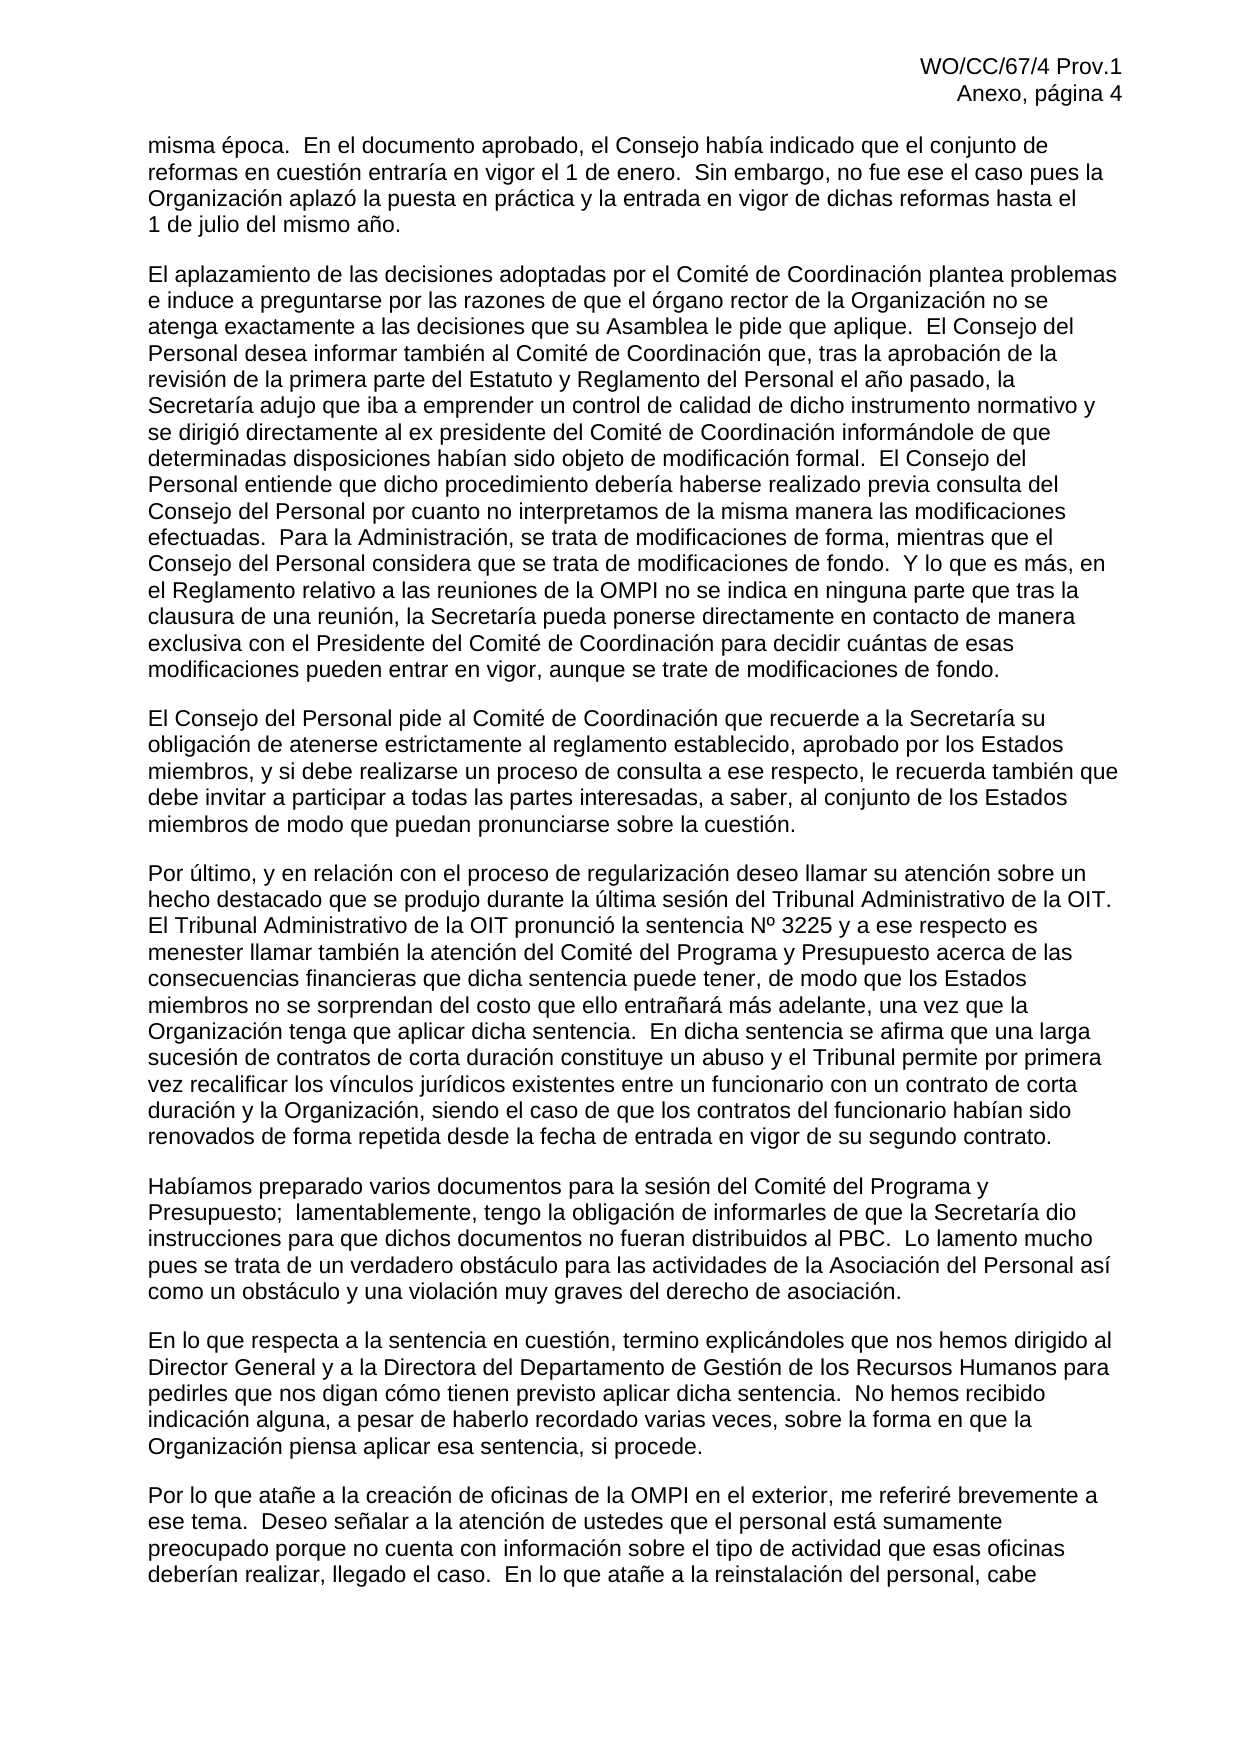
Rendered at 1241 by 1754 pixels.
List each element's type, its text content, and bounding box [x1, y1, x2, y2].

list El Consejo del Personal pide al Comité de Coordinación que recuerde a la Secretaría su obligación de atenerse estrictamente al reglamento establecido, aprobado por los Estados miembros, y si debe realizarse un proceso de consulta a ese respecto, le recuerda también que debe invitar a participar a todas las partes interesadas, a saber, al conjunto de los Estados miembros de modo que puedan pronunciarse sobre la cuestión. [148, 705, 1122, 837]
list Habíamos preparado varios documentos para la sesión del Comité del Programa y Presupuesto; lamentablemente, tengo la obligación de informarles de que la Secretaría dio instrucciones para que dichos documentos no fueran distribuidos al PBC. Lo lamento mucho pues se trata de un verdadero obstáculo para las actividades de la Asociación del Personal así como un obstáculo y una violación muy graves del derecho de asociación. [148, 1173, 1122, 1304]
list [148, 1482, 1122, 1587]
list Por último, y en relación con el proceso de regularización deseo llamar su atención sobre un hecho destacado que se produjo durante la última sesión del Tribunal Administrativo de la OIT. El Tribunal Administrativo de la OIT pronunció la sentencia Nº 3225 y a ese respecto es menester llamar también la atención del Comité del Programa y Presupuesto acerca de las consecuencias financieras que dicha sentencia puede tener, de modo que los Estados miembros no se sorprendan del costo que ello entrañará más adelante, una vez que la Organización tenga que aplicar dicha sentencia. En dicha sentencia se afirma que una larga sucesión de contratos de corta duración constituye un abuso y el Tribunal permite por primera vez recalificar los vínculos jurídicos existentes entre un funcionario con un contrato de corta duración y la Organización, siendo el caso de que los contratos del funcionario habían sido renovados de forma repetida desde la fecha de entrada en vigor de su segundo contrato. [148, 860, 1122, 1150]
list En lo que respecta a la sentencia en cuestión, termino explicándoles que nos hemos dirigido al Director General y a la Directora del Departamento de Gestión de los Recursos Humanos para pedirles que nos digan cómo tienen previsto aplicar dicha sentencia. No hemos recibido indicación alguna, a pesar de haberlo recordado varias veces, sobre la forma en que la Organización piensa aplicar esa sentencia, si procede. [148, 1327, 1122, 1459]
list El aplazamiento de las decisiones adoptadas por el Comité de Coordinación plantea problemas e induce a preguntarse por las razones de que el órgano rector de la Organización no se atenga exactamente a las decisiones que su Asamblea le pide que aplique. El Consejo del Personal desea informar también al Comité de Coordinación que, tras la aprobación de la revisión de la primera parte del Estatuto y Reglamento del Personal el año pasado, la Secretaría adujo que iba a emprender un control de calidad de dicho instrumento normativo y se dirigió directamente al ex presidente del Comité de Coordinación informándole de que determinadas disposiciones habían sido objeto de modificación formal. El Consejo del Personal entiende que dicho procedimiento debería haberse realizado previa consulta del Consejo del Personal por cuanto no interpretamos de la misma manera las modificaciones efectuadas. Para la Administración, se trata de modificaciones de forma, mientras que el Consejo del Personal considera que se trata de modificaciones de fondo. Y lo que es más, en el Reglamento relativo a las reuniones de la OMPI no se indica en ninguna parte que tras la clausura de una reunión, la Secretaría pueda ponerse directamente en contacto de manera exclusiva con el Presidente del Comité de Coordinación para decidir cuántas de esas modificaciones pueden entrar en vigor, aunque se trate de modificaciones de fondo. [148, 261, 1122, 682]
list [148, 132, 1122, 238]
